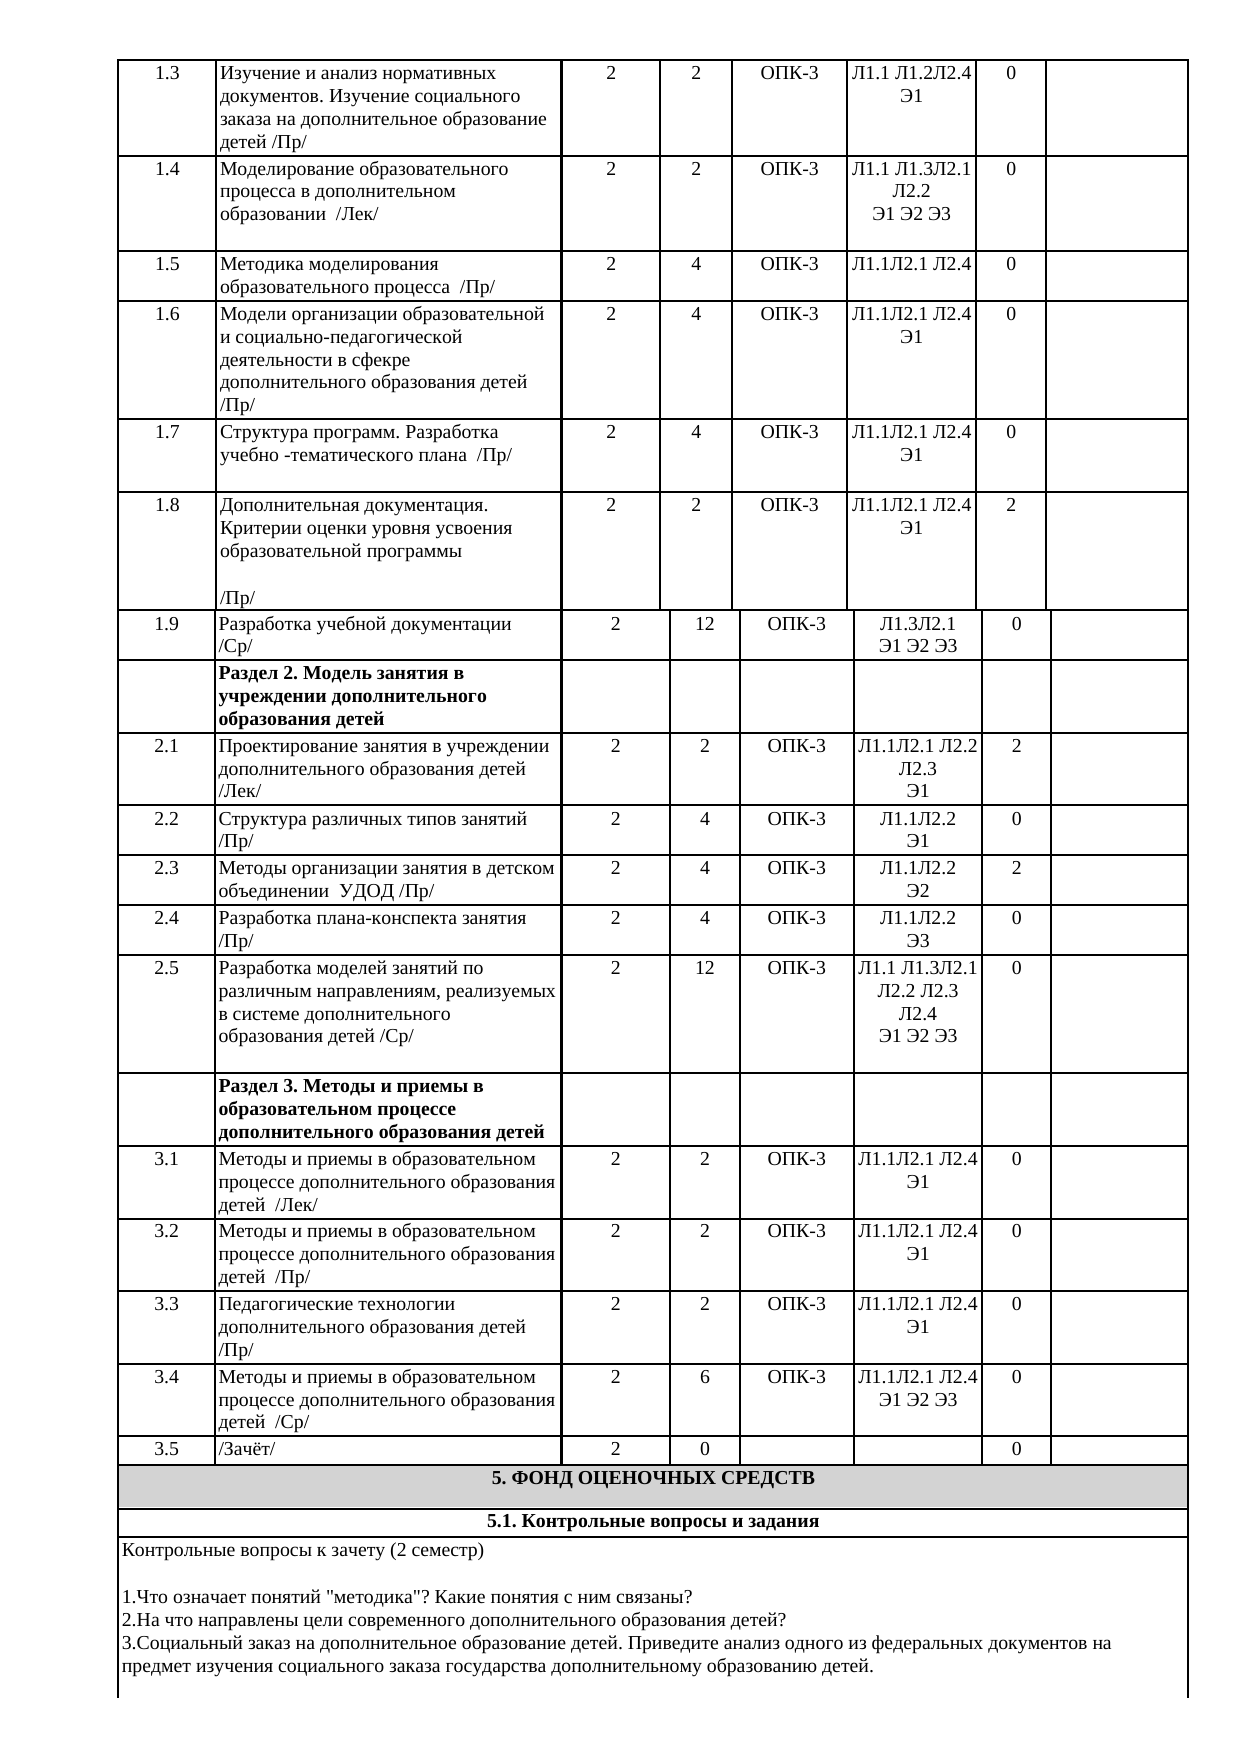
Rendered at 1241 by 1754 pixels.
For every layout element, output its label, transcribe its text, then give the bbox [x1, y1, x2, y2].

table_cell Л1.1Л2.1 Л2.4 Э1 [855, 1292, 981, 1363]
table_cell Л1.1Л2.1 Л2.4 Э1 Э2 Э3 [855, 1365, 981, 1435]
table_cell Модели организации образовательной и социально-педагогической деятельности в сфекре дополнительного образования детей /Пр/ [217, 302, 560, 418]
table_cell 3.5 [119, 1437, 214, 1464]
table_cell 2 [661, 493, 731, 609]
table_cell [1047, 420, 1187, 491]
table_cell Л1.1Л2.1 Л2.4 Э1 [855, 1220, 981, 1290]
table_cell Методы и приемы в образовательном процессе дополнительного образования детей /Ср/ [216, 1365, 560, 1435]
table_cell 2 [563, 420, 659, 491]
table_cell 3.3 [119, 1292, 214, 1363]
table_cell [1052, 611, 1187, 659]
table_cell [119, 1538, 1187, 1698]
table_cell Структура программ. Разработка учебно -тематического плана /Пр/ [217, 420, 560, 491]
table_cell Разработка плана-конспекта занятия /Пр/ [216, 906, 560, 954]
table_cell 2 [671, 734, 739, 804]
table_cell 2.4 [119, 906, 214, 954]
table_cell [119, 661, 214, 732]
table_cell 0 [983, 1437, 1050, 1464]
table_cell 3.4 [119, 1365, 214, 1435]
table_cell Раздел 3. Методы и приемы в образовательном процессе дополнительного образования детей [216, 1074, 560, 1145]
table_cell ОПК-3 [741, 856, 853, 904]
table_cell ОПК-3 [741, 1147, 853, 1217]
table_cell Л1.3Л2.1 Э1 Э2 Э3 [855, 611, 981, 659]
table_cell [855, 661, 981, 732]
table_cell [1052, 806, 1187, 854]
table_cell 4 [661, 302, 731, 418]
table_cell 1.9 [119, 611, 214, 659]
table_cell 2 [671, 1292, 739, 1363]
table_cell Структура различных типов занятий /Пр/ [216, 806, 560, 854]
table_cell 0 [977, 61, 1045, 154]
table_cell 2 [563, 611, 669, 659]
table_cell ОПК-3 [741, 1220, 853, 1290]
table_cell Л1.1Л2.1 Л2.2 Л2.3 Э1 [855, 734, 981, 804]
table_cell Методы и приемы в образовательном процессе дополнительного образования детей /Лек/ [216, 1147, 560, 1217]
table_cell 2 [661, 61, 731, 154]
table_cell Проектирование занятия в учреждении дополнительного образования детей /Лек/ [216, 734, 560, 804]
table_cell 4 [671, 906, 739, 954]
table_cell [1047, 493, 1187, 609]
table_cell [1047, 61, 1187, 154]
table_cell /Зачёт/ [216, 1437, 560, 1464]
table_cell ОПК-3 [733, 61, 846, 154]
table_cell [1052, 1147, 1187, 1217]
table_cell 0 [983, 1147, 1050, 1217]
table_cell Дополнительная документация. Критерии оценки уровня усвоения образовательной программы /Пр/ [217, 493, 560, 609]
table_cell Л1.1 Л1.3Л2.1 Л2.2 Л2.3 Л2.4 Э1 Э2 Э3 [855, 956, 981, 1072]
table_cell ОПК-3 [741, 956, 853, 1072]
table_cell [1052, 906, 1187, 954]
table_cell 2 [563, 734, 669, 804]
table_cell 3.2 [119, 1220, 214, 1290]
table_cell 2 [983, 856, 1050, 904]
table_cell 6 [671, 1365, 739, 1435]
table_cell Раздел 2. Модель занятия в учреждении дополнительного образования детей [216, 661, 560, 732]
table_cell 0 [983, 1365, 1050, 1435]
table_cell Л1.1Л2.1 Л2.4 Э1 [848, 493, 975, 609]
table_cell 1.4 [119, 157, 215, 250]
table_cell Педагогические технологии дополнительного образования детей /Пр/ [216, 1292, 560, 1363]
table_cell Разработка моделей занятий по различным направлениям, реализуемых в системе дополнительного образования детей /Ср/ [216, 956, 560, 1072]
table_cell [741, 661, 853, 732]
table_cell Л1.1Л2.2 Э2 [855, 856, 981, 904]
table_cell 2 [563, 856, 669, 904]
table_cell 4 [661, 420, 731, 491]
table_cell 0 [983, 1220, 1050, 1290]
table_cell 2 [563, 157, 659, 250]
table_cell 2 [563, 1365, 669, 1435]
table_cell [1052, 1437, 1187, 1464]
table_cell 2.1 [119, 734, 214, 804]
table_cell [1052, 1220, 1187, 1290]
table_cell [1047, 302, 1187, 418]
table_cell 2 [563, 956, 669, 1072]
table_cell Л1.1Л2.1 Л2.4 Э1 [848, 420, 975, 491]
table_cell [1047, 252, 1187, 300]
table_cell [1052, 661, 1187, 732]
table_cell 1.8 [119, 493, 215, 609]
table_cell 0 [983, 611, 1050, 659]
table_cell 4 [671, 806, 739, 854]
table_cell [563, 1074, 669, 1145]
table_cell ОПК-3 [741, 611, 853, 659]
table_cell 5.1. Контрольные вопросы и задания [119, 1510, 1187, 1536]
table_cell 5. ФОНД ОЦЕНОЧНЫХ СРЕДСТВ [119, 1466, 1187, 1507]
table_cell 0 [983, 1292, 1050, 1363]
table_cell 0 [983, 806, 1050, 854]
table_cell 1.5 [119, 252, 215, 300]
table_cell Разработка учебной документации /Ср/ [216, 611, 560, 659]
table_cell 2 [563, 906, 669, 954]
table_cell 4 [661, 252, 731, 300]
table_cell 2 [563, 61, 659, 154]
table_cell [741, 1074, 853, 1145]
table_cell 2.2 [119, 806, 214, 854]
table_cell [1052, 734, 1187, 804]
table_cell 4 [671, 856, 739, 904]
table_cell Л1.1 Л1.3Л2.1 Л2.2 Э1 Э2 Э3 [848, 157, 975, 250]
table_cell 0 [983, 906, 1050, 954]
table_cell 2 [563, 252, 659, 300]
table_cell 2 [563, 1292, 669, 1363]
table_cell Л1.1Л2.1 Л2.4 Э1 [855, 1147, 981, 1217]
table_cell 2 [977, 493, 1045, 609]
table_cell ОПК-3 [741, 906, 853, 954]
table_cell Л1.1Л2.1 Л2.4 Э1 [848, 302, 975, 418]
table_cell 2 [563, 806, 669, 854]
table_cell 2 [661, 157, 731, 250]
table_cell [1052, 856, 1187, 904]
table_cell ОПК-3 [741, 1292, 853, 1363]
table_cell 0 [977, 157, 1045, 250]
table_cell ОПК-3 [733, 302, 846, 418]
table_cell [741, 1437, 853, 1464]
table_cell [671, 1074, 739, 1145]
table_cell [855, 1074, 981, 1145]
table_cell [1052, 1365, 1187, 1435]
table_cell Л1.1Л2.2 Э1 [855, 806, 981, 854]
table_cell 1.6 [119, 302, 215, 418]
table_cell 12 [671, 956, 739, 1072]
table_cell 1.3 [119, 61, 215, 154]
table_cell ОПК-3 [741, 1365, 853, 1435]
table_cell Методы организации занятия в детском объединении УДОД /Пр/ [216, 856, 560, 904]
table_cell ОПК-3 [741, 806, 853, 854]
table_cell 0 [977, 252, 1045, 300]
table_cell 2 [563, 1147, 669, 1217]
table_cell 2 [563, 302, 659, 418]
table_cell [983, 661, 1050, 732]
table_cell ОПК-3 [733, 157, 846, 250]
table_cell [983, 1074, 1050, 1145]
table_cell [1052, 1292, 1187, 1363]
table_cell ОПК-3 [733, 252, 846, 300]
table_cell 0 [671, 1437, 739, 1464]
table_cell [1047, 157, 1187, 250]
table_cell 1.7 [119, 420, 215, 491]
table_cell [671, 661, 739, 732]
table_cell 2.5 [119, 956, 214, 1072]
table_cell 2 [563, 1437, 669, 1464]
table_cell Методика моделирования образовательного процесса /Пр/ [217, 252, 560, 300]
table_cell 2 [983, 734, 1050, 804]
table_cell Методы и приемы в образовательном процессе дополнительного образования детей /Пр/ [216, 1220, 560, 1290]
table_cell 2 [563, 1220, 669, 1290]
table_cell ОПК-3 [741, 734, 853, 804]
table_cell 2 [671, 1147, 739, 1217]
table_cell 0 [983, 956, 1050, 1072]
table_cell [1052, 1074, 1187, 1145]
table_cell 0 [977, 302, 1045, 418]
table_cell [1052, 956, 1187, 1072]
table_cell 2 [563, 493, 659, 609]
table_cell 3.1 [119, 1147, 214, 1217]
table_cell 2 [671, 1220, 739, 1290]
table_cell 12 [671, 611, 739, 659]
table_cell Моделирование образовательного процесса в дополнительном образовании /Лек/ [217, 157, 560, 250]
table_cell [119, 1074, 214, 1145]
table_cell [855, 1437, 981, 1464]
table_cell ОПК-3 [733, 493, 846, 609]
table_cell 0 [977, 420, 1045, 491]
table_cell [563, 661, 669, 732]
table_cell Л1.1Л2.2 Э3 [855, 906, 981, 954]
table_cell Л1.1Л2.1 Л2.4 [848, 252, 975, 300]
table_cell 2.3 [119, 856, 214, 904]
table_cell Изучение и анализ нормативных документов. Изучение социального заказа на дополнительное образование детей /Пр/ [217, 61, 560, 154]
table_cell ОПК-3 [733, 420, 846, 491]
table_cell Л1.1 Л1.2Л2.4 Э1 [848, 61, 975, 154]
